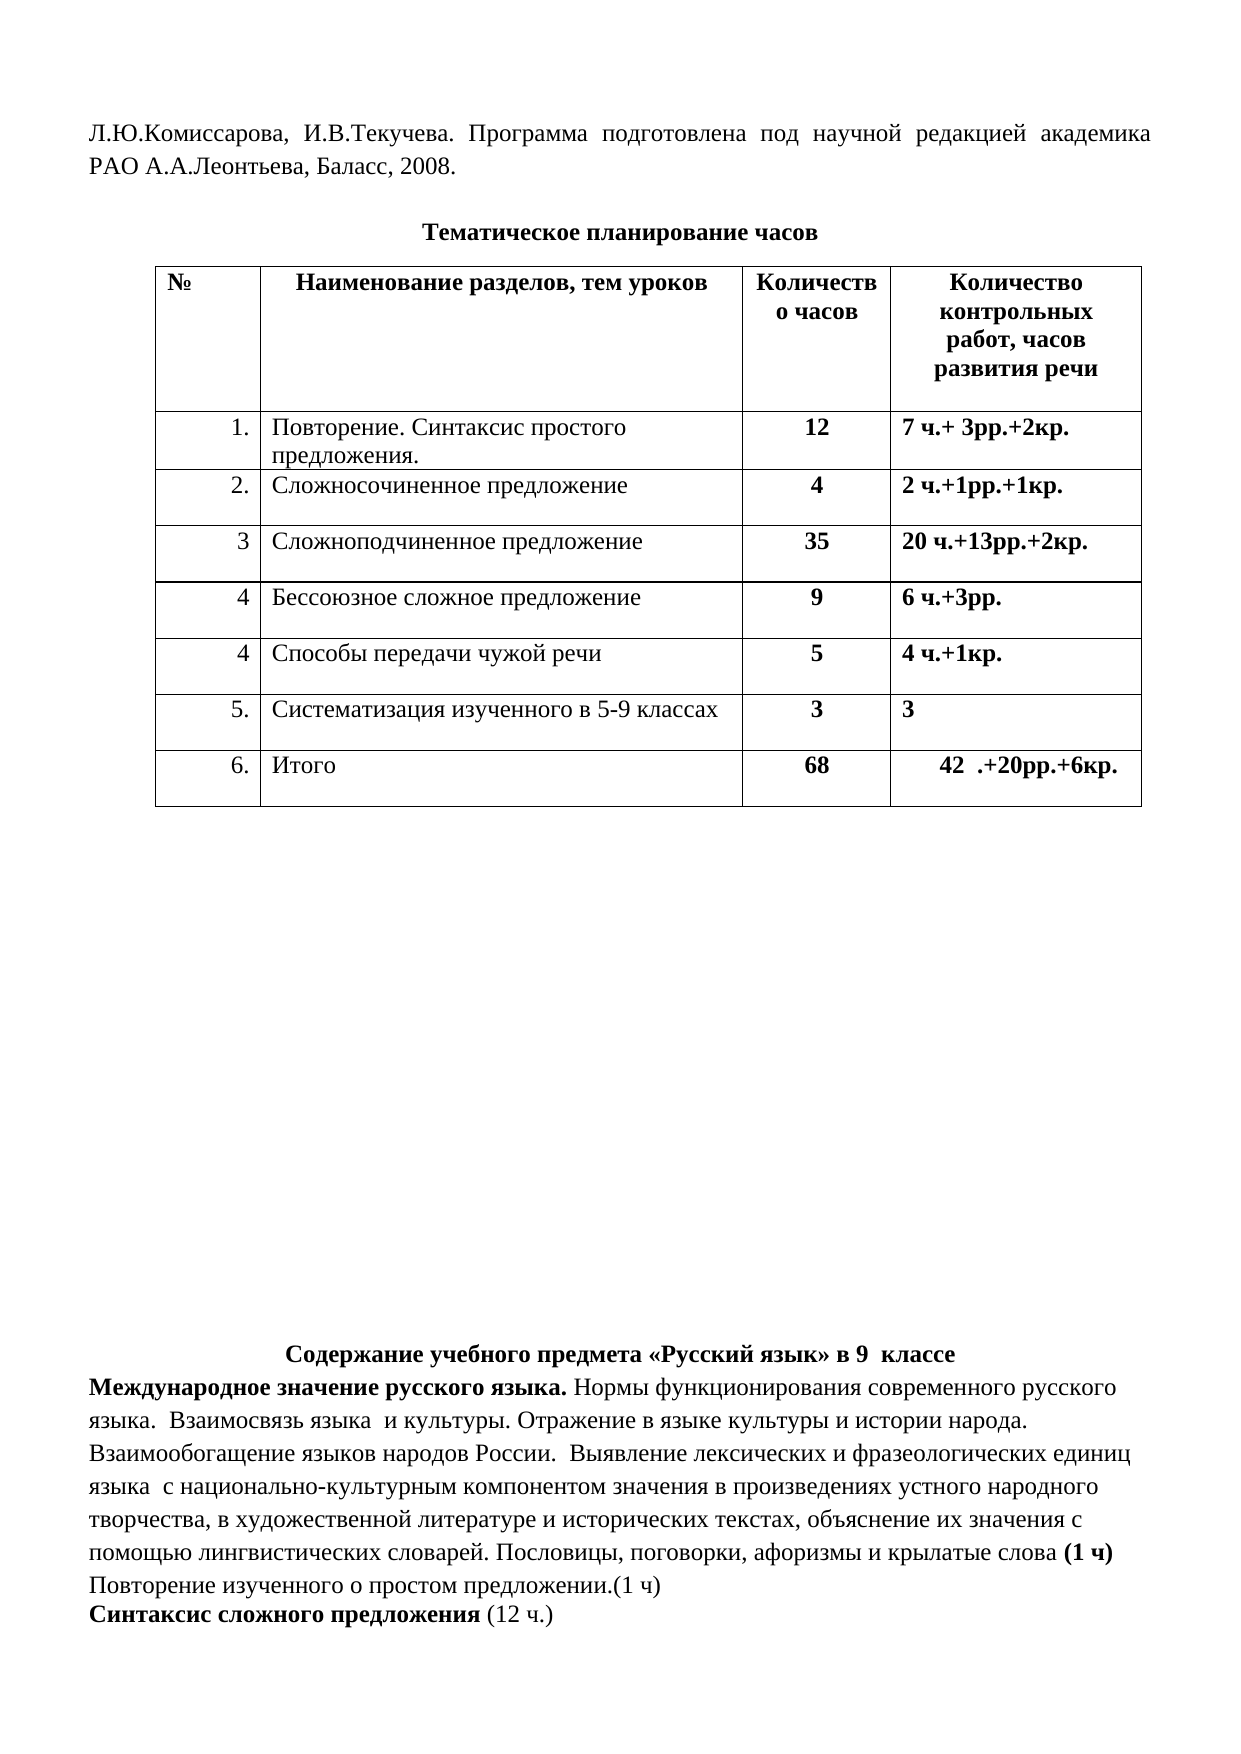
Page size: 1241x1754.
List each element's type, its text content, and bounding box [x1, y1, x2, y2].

table_cell 9 [743, 583, 890, 637]
text Синтаксис сложного предложения (12 ч.) [89, 1599, 1152, 1628]
table_cell 4 [743, 470, 890, 525]
table_cell 4 [156, 583, 260, 637]
text Содержание учебного предмета «Русский язык» в 9 классе [89, 1339, 1152, 1368]
table_cell 3 [743, 695, 890, 749]
table_header № [156, 267, 260, 411]
table_cell Систематизация изученного в 5-9 классах [261, 695, 742, 749]
table_cell Повторение. Синтаксис простого предложения. [261, 412, 742, 469]
table_cell 68 [743, 751, 890, 806]
table_cell 6. [156, 751, 260, 806]
table_cell 35 [743, 526, 890, 581]
text Повторение изученного о простом предложении.(1 ч) [89, 1570, 1152, 1599]
table_cell Сложноподчиненное предложение [261, 526, 742, 581]
table_cell 4 ч.+1кр. [891, 639, 1141, 693]
table_cell Способы передачи чужой речи [261, 639, 742, 693]
table_header Наименование разделов, тем уроков [261, 267, 742, 411]
table_cell 1. [156, 412, 260, 469]
table_cell 5. [156, 695, 260, 749]
table_cell Бессоюзное сложное предложение [261, 583, 742, 637]
table_cell 7 ч.+ 3рр.+2кр. [891, 412, 1141, 469]
table_cell 6 ч.+3рр. [891, 583, 1141, 637]
table_header Количество часов [743, 267, 890, 411]
table_cell 3 [891, 695, 1141, 749]
table_cell 4 [156, 639, 260, 693]
table_cell Итого [261, 751, 742, 806]
text Международное значение русского языка. Нормы функционирования современного русского языка. Взаимосвязь языка и культуры. Отражение в языке культуры и истории народа. Взаимообогащение языков народов России. Выявление лексических и фразеологических единиц языка с национально-культурным компонентом значения в произведениях устного народного творчества, в художественной литературе и исторических текстах, объяснение их значения с помощью лингвистических словарей. Пословицы, поговорки, афоризмы и крылатые слова (1 ч) [89, 1372, 1152, 1566]
table_cell 5 [743, 639, 890, 693]
table_cell 2. [156, 470, 260, 525]
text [89, 118, 1152, 180]
table_cell Сложносочиненное предложение [261, 470, 742, 525]
table_cell 12 [743, 412, 890, 469]
table_cell 3 [156, 526, 260, 581]
table_header Количество контрольных работ, часов развития речи [891, 267, 1141, 411]
text Тематическое планирование часов [89, 217, 1152, 246]
table_cell .+20рр.+6кр. [891, 751, 1141, 806]
table_cell 20 ч.+13рр.+2кр. [891, 526, 1141, 581]
table_cell 2 ч.+1рр.+1кр. [891, 470, 1141, 525]
